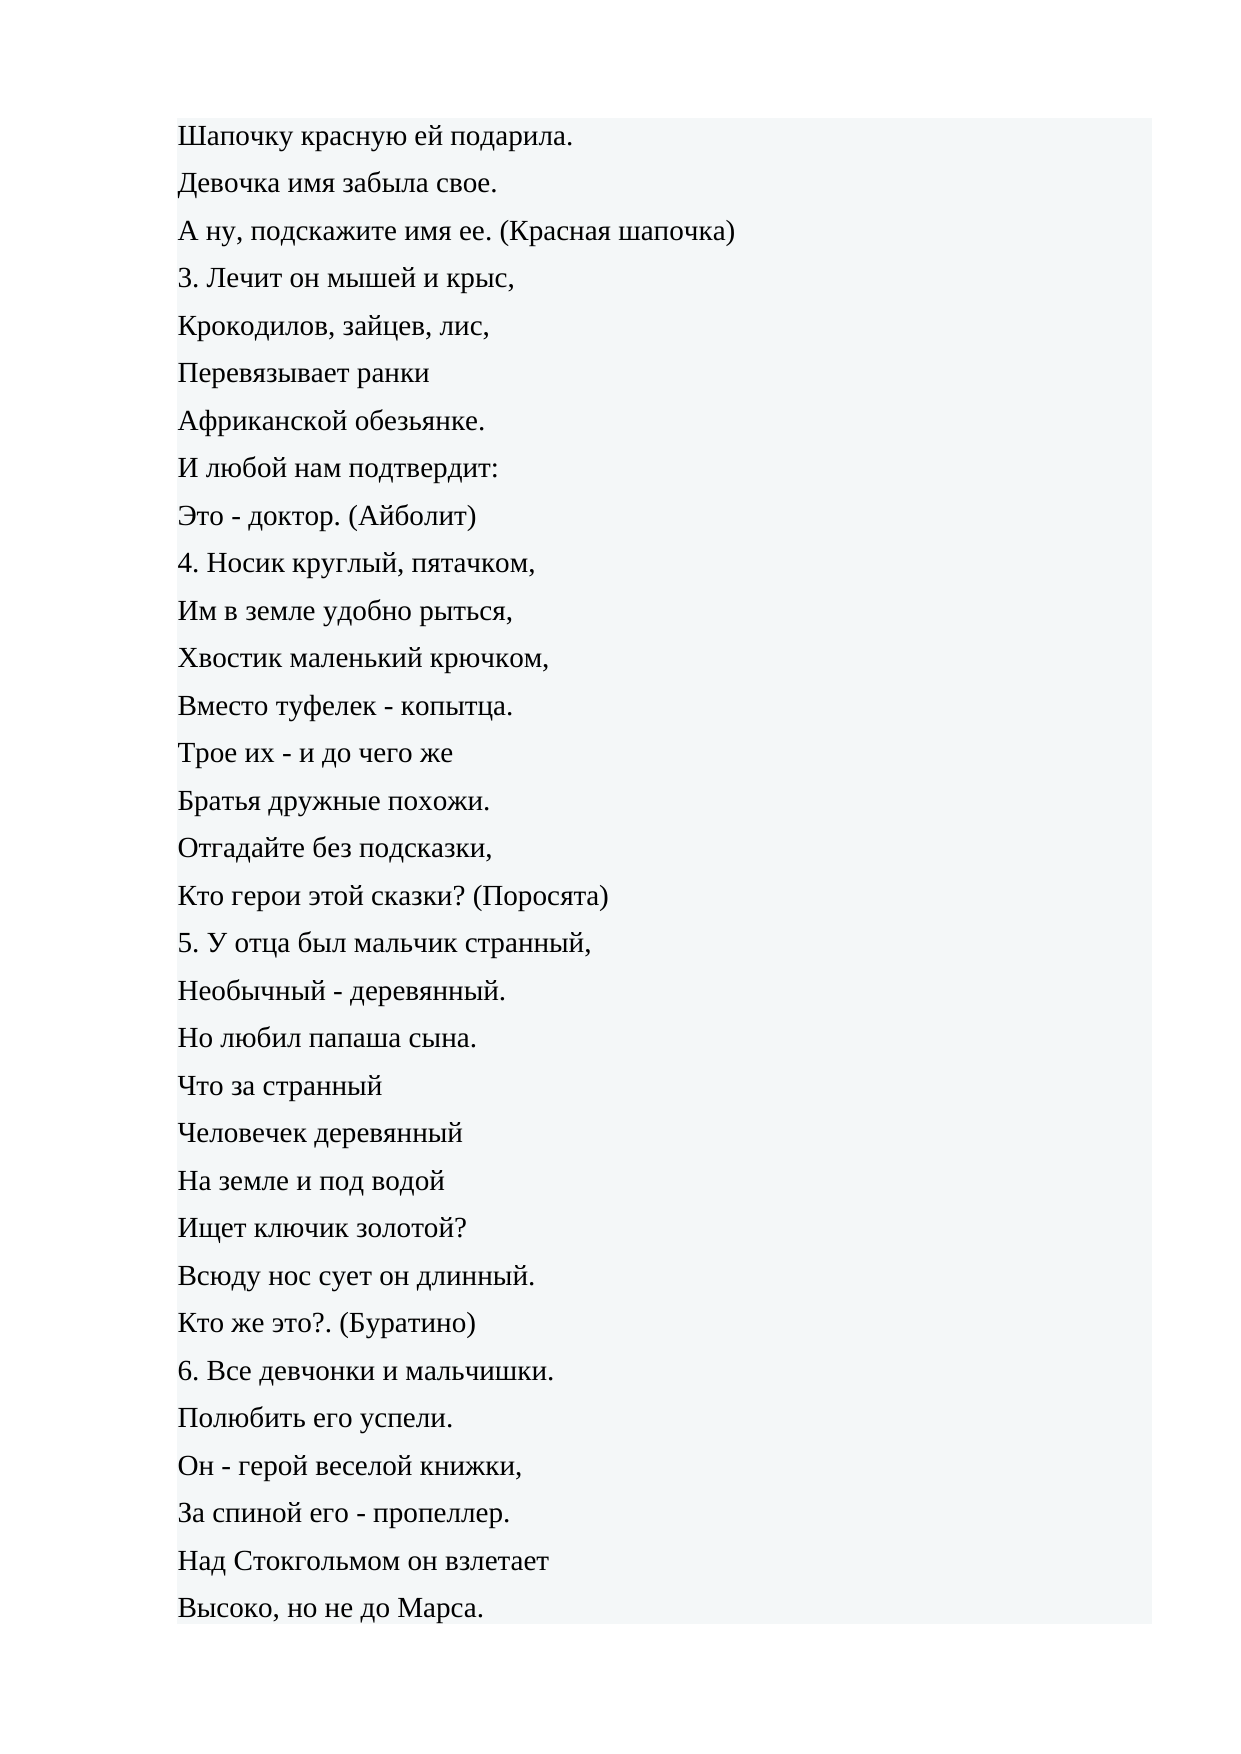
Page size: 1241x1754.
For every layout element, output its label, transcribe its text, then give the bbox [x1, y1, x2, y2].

text Вместо туфелек - копытца. [177, 688, 1152, 722]
text 6. Все девчонки и мальчишки. [177, 1353, 1152, 1387]
text Шапочку красную ей подарила. [177, 118, 1152, 152]
text Им в земле удобно рыться, [177, 593, 1152, 627]
text Кто же это?. (Буратино) [177, 1306, 1152, 1339]
text Африканской обезьянке. [177, 403, 1152, 437]
text Это - доктор. (Айболит) [177, 498, 1152, 532]
text Кто герои этой сказки? (Поросята) [177, 878, 1152, 912]
text Необычный - деревянный. [177, 973, 1152, 1007]
text Отгадайте без подсказки, [177, 831, 1152, 864]
text 4. Носик круглый, пятачком, [177, 546, 1152, 579]
text Братья дружные похожи. [177, 783, 1152, 817]
text Крокодилов, зайцев, лис, [177, 308, 1152, 342]
text Человечек деревянный [177, 1116, 1152, 1149]
text Высоко, но не до Марса. [177, 1591, 1152, 1624]
text Полюбить его успели. [177, 1401, 1152, 1434]
text Девочка имя забыла свое. [177, 166, 1152, 199]
text Хвостик маленький крючком, [177, 641, 1152, 674]
text Над Стокгольмом он взлетает [177, 1543, 1152, 1577]
text На земле и под водой [177, 1163, 1152, 1197]
text 5. У отца был мальчик странный, [177, 926, 1152, 959]
text Он - герой веселой книжки, [177, 1448, 1152, 1482]
text А ну, подскажите имя ее. (Красная шапочка) [177, 213, 1152, 247]
text За спиной его - пропеллер. [177, 1496, 1152, 1529]
text И любой нам подтвердит: [177, 451, 1152, 484]
text Ищет ключик золотой? [177, 1211, 1152, 1244]
text Что за странный [177, 1068, 1152, 1102]
text Всюду нос сует он длинный. [177, 1258, 1152, 1292]
text Перевязывает ранки [177, 356, 1152, 389]
text Но любил папаша сына. [177, 1021, 1152, 1054]
text Трое их - и до чего же [177, 736, 1152, 769]
text 3. Лечит он мышей и крыс, [177, 261, 1152, 294]
